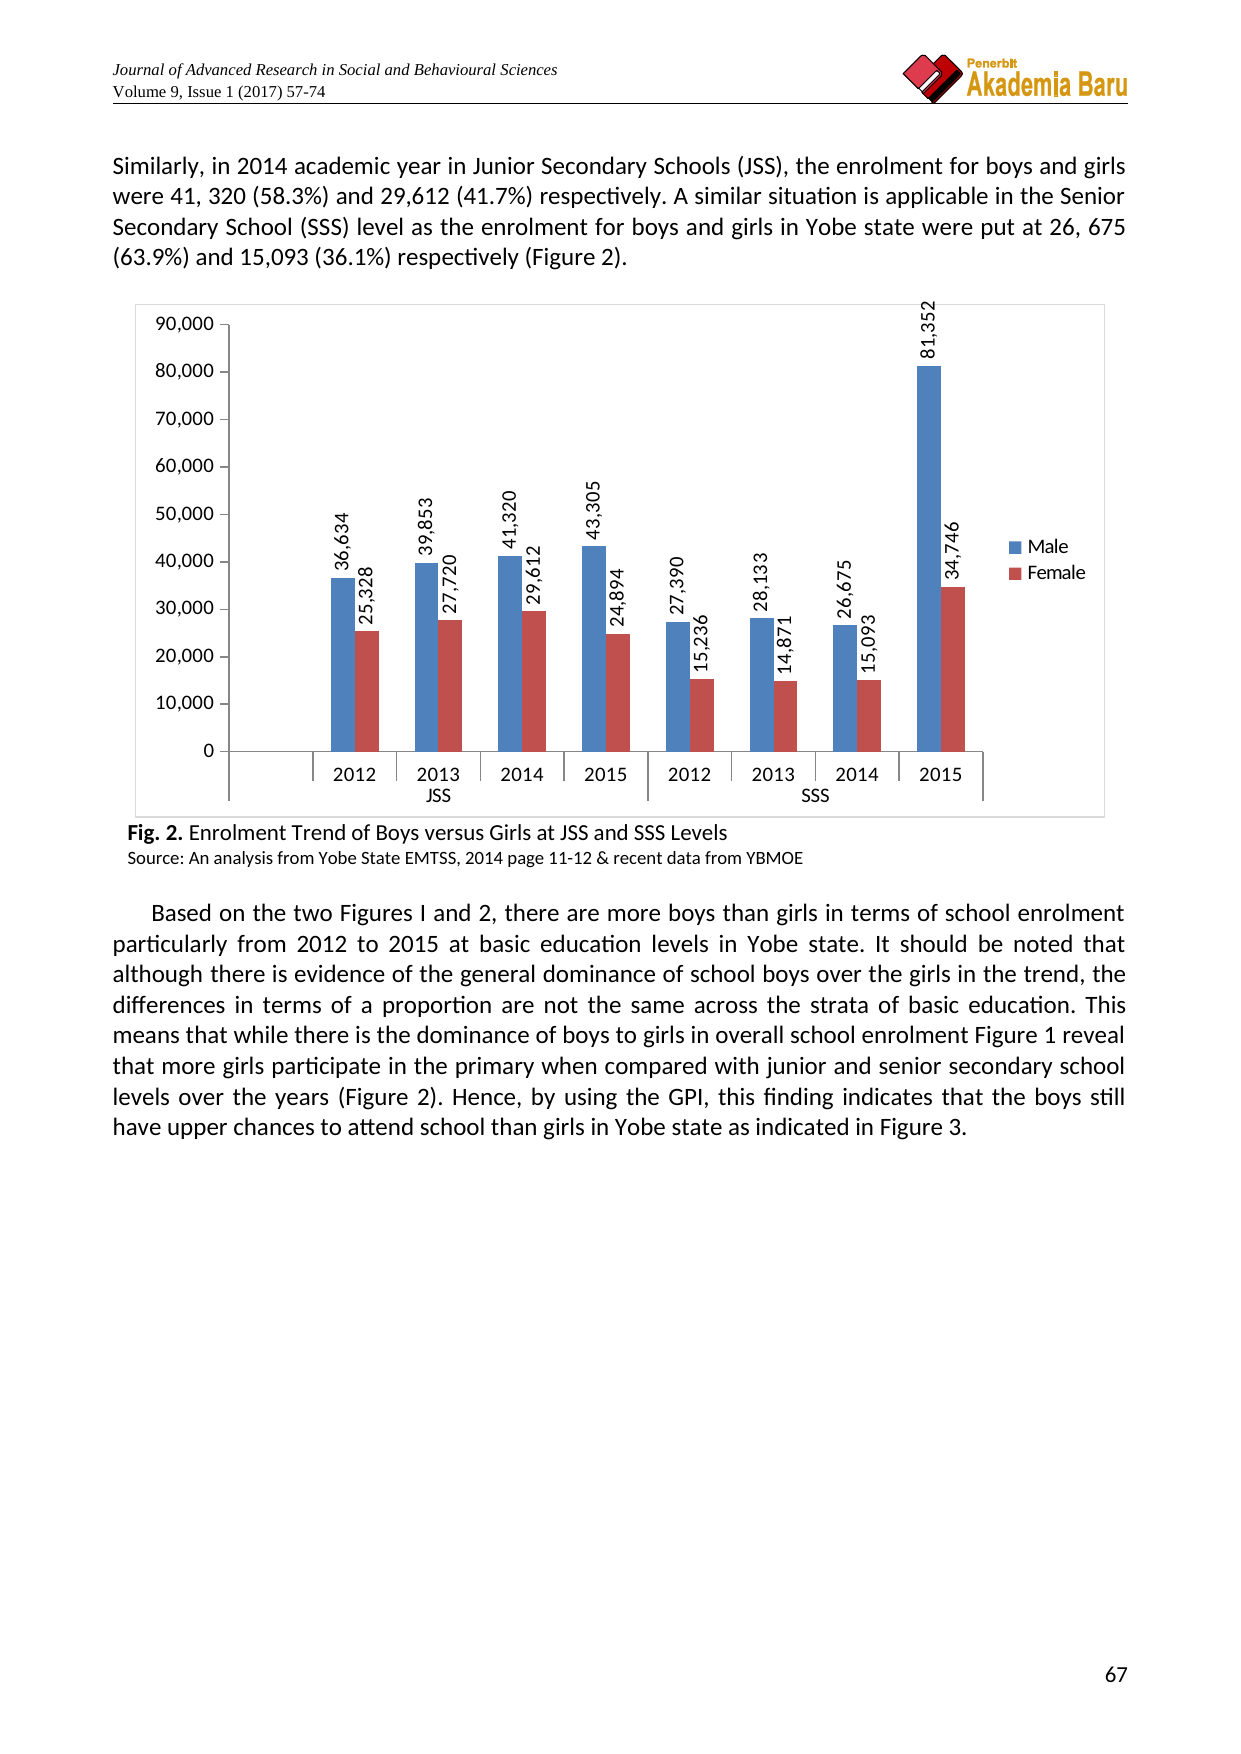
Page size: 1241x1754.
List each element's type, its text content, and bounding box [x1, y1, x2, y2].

text Source: An analysis from Yobe State EMTSS, 2014 page 11-12 & recent data from YBMOE [112, 846, 1128, 869]
text Fig. 2. Enrolment Trend of Boys versus Girls at JSS and SSS Levels [127, 818, 1128, 846]
text Based on the two Figures I and 2, there are more boys than girls in terms of school enrolment particularly from 2012 to 2015 at basic education levels in Yobe state. It should be noted that although there is evidence of the general dominance of school boys over the girls in the trend, the differences in terms of a proportion are not the same across the strata of basic education. This means that while there is the dominance of boys to girls in overall school enrolment Figure 1 reveal that more girls participate in the primary when compared with junior and senior secondary school levels over the years (Figure 2). Hence, by using the GPI, this finding indicates that the boys still have upper chances to attend school than girls in Yobe state as indicated in Figure 3. [112, 898, 1128, 1142]
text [112, 150, 1128, 272]
